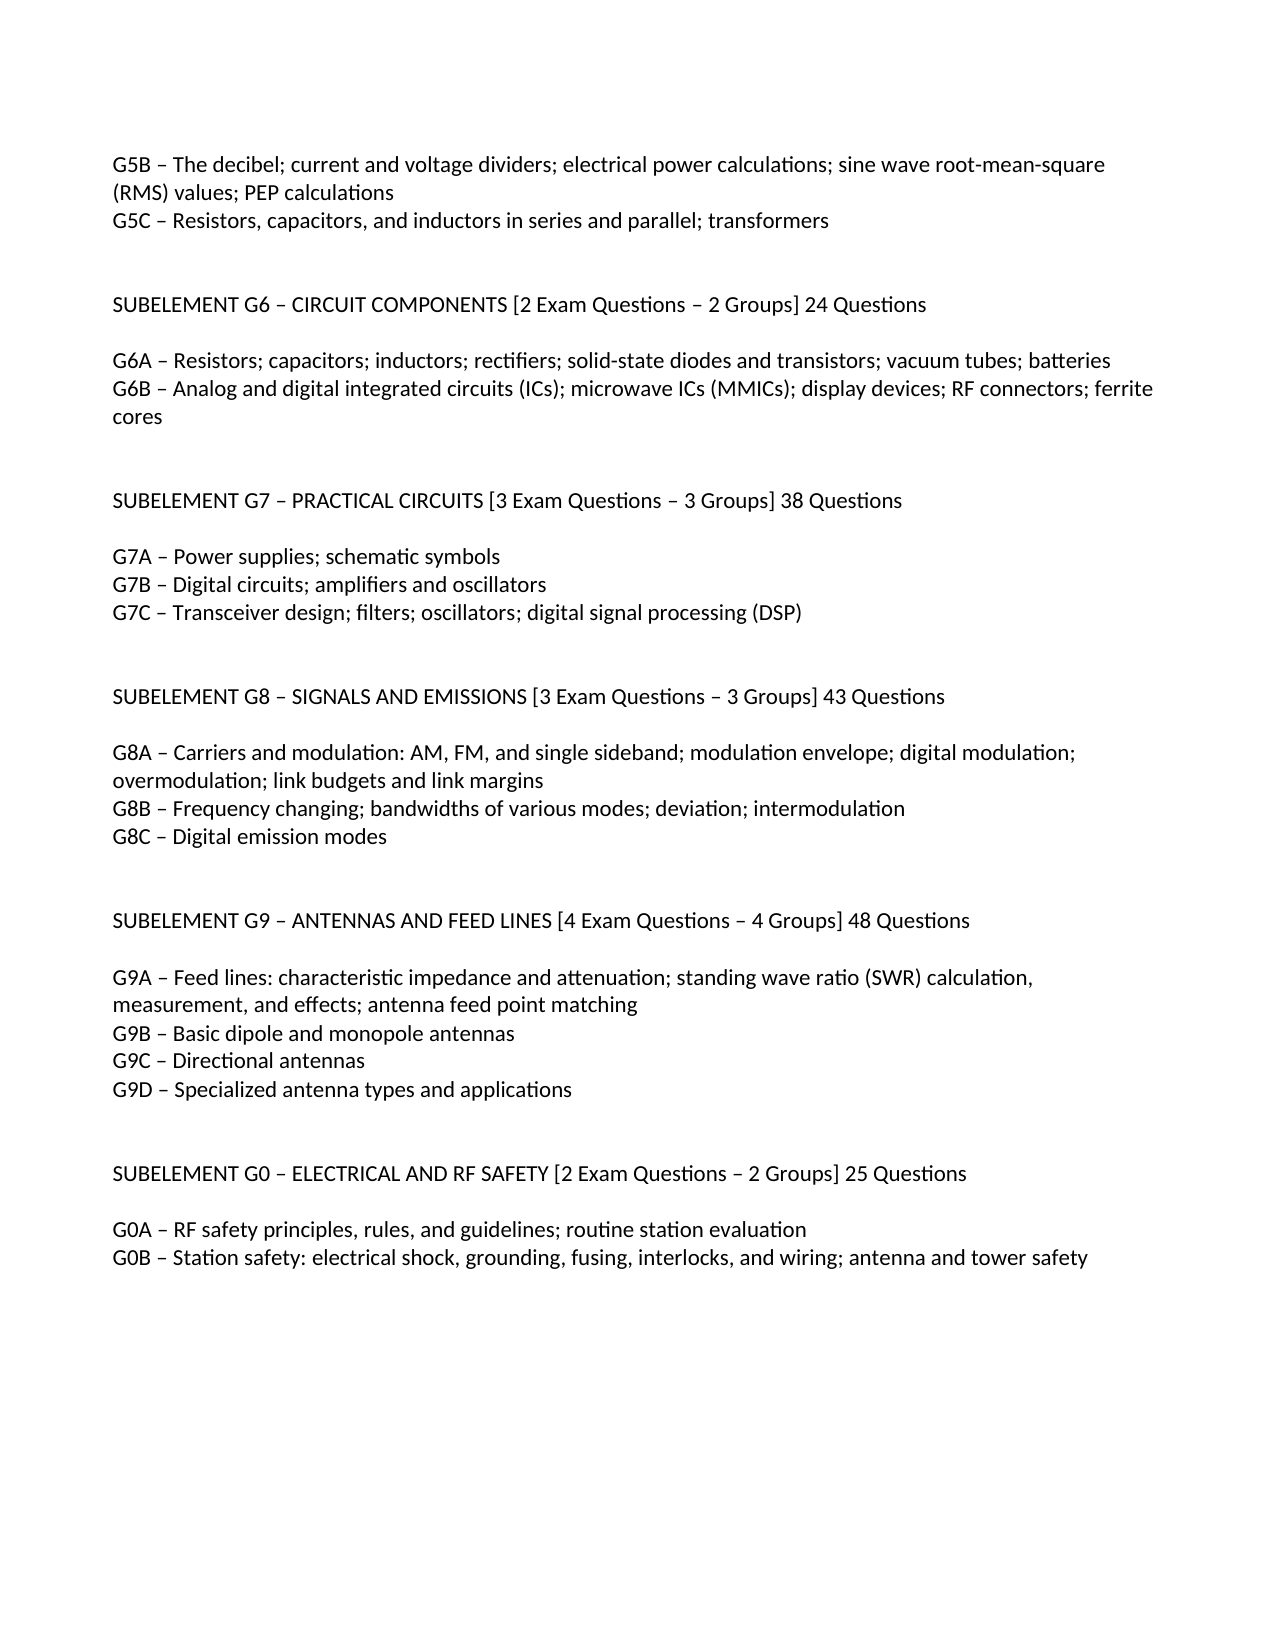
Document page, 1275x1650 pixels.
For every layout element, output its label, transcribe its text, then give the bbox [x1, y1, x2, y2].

text G9C – Directional antennas [112, 1047, 1162, 1075]
text G0A – RF safety principles, rules, and guidelines; routine station evaluation [112, 1215, 1162, 1243]
text G9B – Basic dipole and monopole antennas [112, 1019, 1162, 1047]
text G5C – Resistors, capacitors, and inductors in series and parallel; transformers [112, 206, 1162, 234]
text G6B – Analog and digital integrated circuits (ICs); microwave ICs (MMICs); display devices; RF connectors; ferrite cores [112, 374, 1162, 430]
text G8B – Frequency changing; bandwidths of various modes; deviation; intermodulation [112, 794, 1162, 822]
text SUBELEMENT G0 – ELECTRICAL AND RF SAFETY [2 Exam Questions – 2 Groups] 25 Questions [112, 1159, 1162, 1187]
text SUBELEMENT G8 – SIGNALS AND EMISSIONS [3 Exam Questions – 3 Groups] 43 Questions [112, 682, 1162, 710]
text G8A – Carriers and modulation: AM, FM, and single sideband; modulation envelope; digital modulation; overmodulation; link budgets and link margins [112, 738, 1162, 794]
text G5B – The decibel; current and voltage dividers; electrical power calculations; sine wave root-mean-square (RMS) values; PEP calculations [112, 150, 1162, 206]
text SUBELEMENT G7 – PRACTICAL CIRCUITS [3 Exam Questions – 3 Groups] 38 Questions [112, 486, 1162, 514]
text G6A – Resistors; capacitors; inductors; rectifiers; solid-state diodes and transistors; vacuum tubes; batteries [112, 346, 1162, 374]
text G9D – Specialized antenna types and applications [112, 1075, 1162, 1103]
text G0B – Station safety: electrical shock, grounding, fusing, interlocks, and wiring; antenna and tower safety [112, 1243, 1162, 1271]
text G8C – Digital emission modes [112, 822, 1162, 851]
text G7A – Power supplies; schematic symbols [112, 542, 1162, 570]
text G7C – Transceiver design; filters; oscillators; digital signal processing (DSP) [112, 598, 1162, 626]
text G7B – Digital circuits; amplifiers and oscillators [112, 570, 1162, 598]
text G9A – Feed lines: characteristic impedance and attenuation; standing wave ratio (SWR) calculation, measurement, and effects; antenna feed point matching [112, 963, 1162, 1019]
text SUBELEMENT G9 – ANTENNAS AND FEED LINES [4 Exam Questions – 4 Groups] 48 Questions [112, 907, 1162, 934]
text SUBELEMENT G6 – CIRCUIT COMPONENTS [2 Exam Questions – 2 Groups] 24 Questions [112, 290, 1162, 318]
